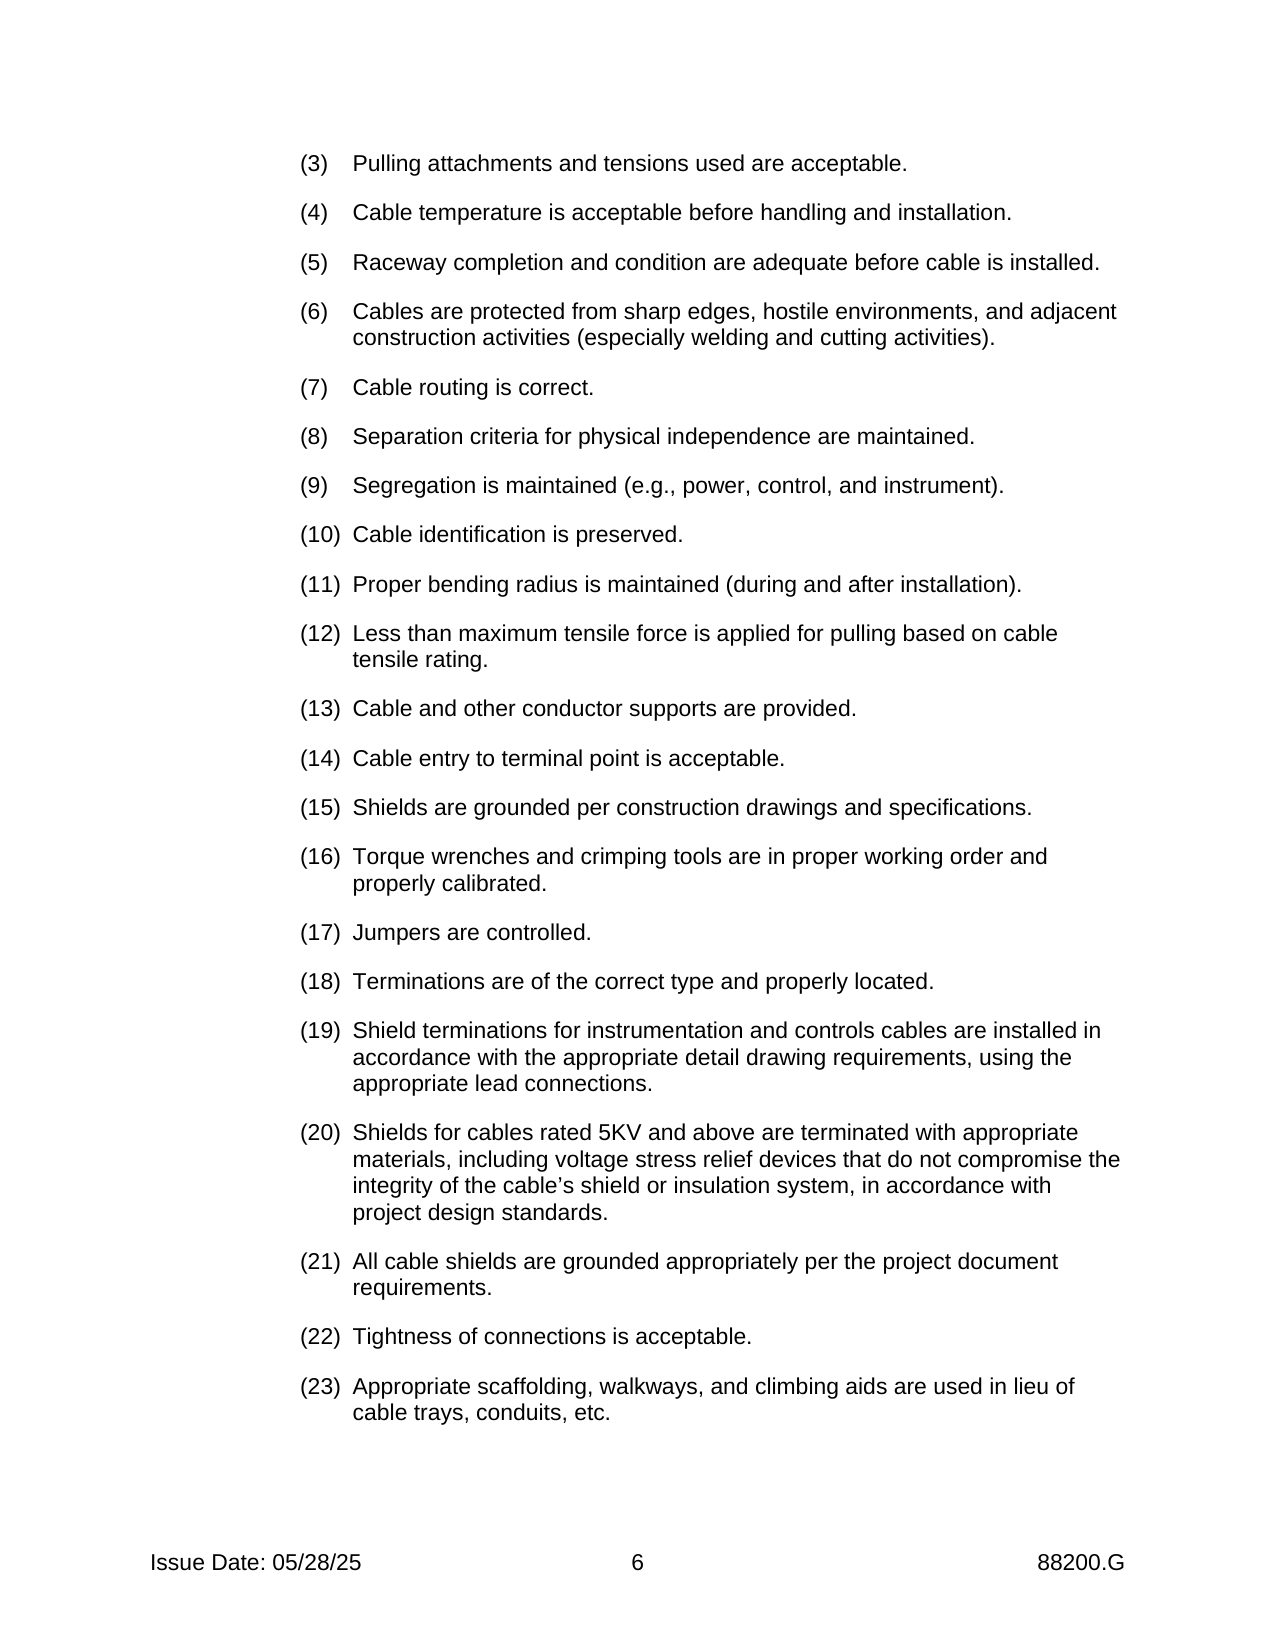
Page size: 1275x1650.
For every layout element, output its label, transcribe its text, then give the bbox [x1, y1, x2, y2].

list Separation criteria for physical independence are maintained. [300, 423, 1125, 449]
list Cable entry to terminal point is acceptable. [300, 745, 1125, 771]
list Shields are grounded per construction drawings and specifications. [300, 794, 1125, 820]
list Pulling attachments and tensions used are acceptable. [300, 150, 1125, 176]
list Cable temperature is acceptable before handling and installation. [300, 199, 1125, 226]
list Cables are protected from sharp edges, hostile environments, and adjacent construction activities (especially welding and cutting activities). [300, 298, 1125, 351]
list Proper bending radius is maintained (during and after installation). [300, 571, 1125, 597]
list Less than maximum tensile force is applied for pulling based on cable tensile rating. [300, 620, 1125, 672]
list Cable identification is preserved. [300, 521, 1125, 548]
list Appropriate scaffolding, walkways, and climbing aids are used in lieu of cable trays, conduits, etc. [300, 1373, 1125, 1425]
list Shield terminations for instrumentation and controls cables are installed in accordance with the appropriate detail drawing requirements, using the appropriate lead connections. [300, 1017, 1125, 1096]
list All cable shields are grounded appropriately per the project document requirements. [300, 1248, 1125, 1300]
list Raceway completion and condition are adequate before cable is installed. [300, 248, 1125, 275]
list Cable and other conductor supports are provided. [300, 695, 1125, 722]
list Shields for cables rated 5KV and above are terminated with appropriate materials, including voltage stress relief devices that do not compromise the integrity of the cable’s shield or insulation system, in accordance with project design standards. [300, 1119, 1125, 1225]
list Tightness of connections is acceptable. [300, 1323, 1125, 1350]
list Jumpers are controlled. [300, 919, 1125, 945]
list Segregation is maintained (e.g., power, control, and instrument). [300, 472, 1125, 498]
list Torque wrenches and crimping tools are in proper working order and properly calibrated. [300, 843, 1125, 896]
list Cable routing is correct. [300, 373, 1125, 400]
list Terminations are of the correct type and properly located. [300, 968, 1125, 994]
